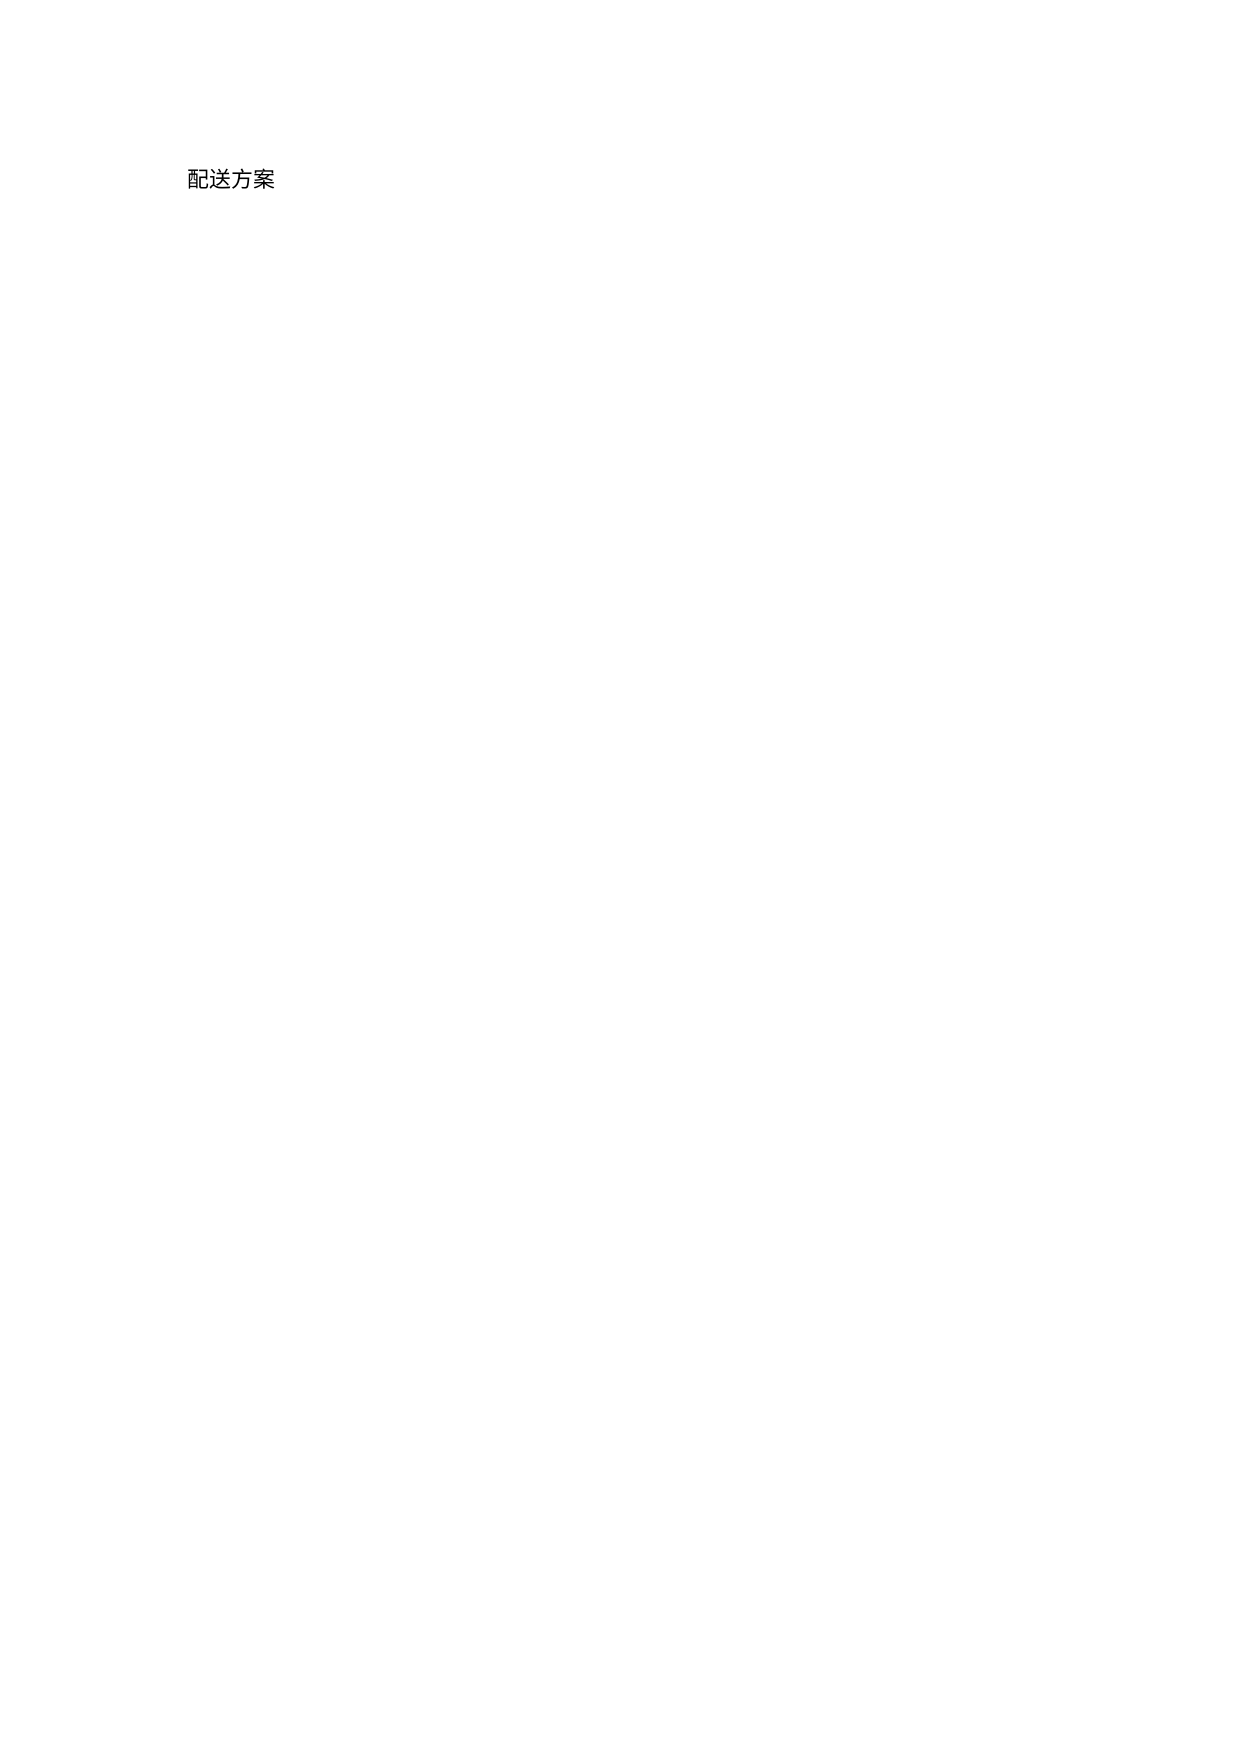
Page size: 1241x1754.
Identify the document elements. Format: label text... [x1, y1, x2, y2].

text 配送方案 [187, 162, 1053, 194]
